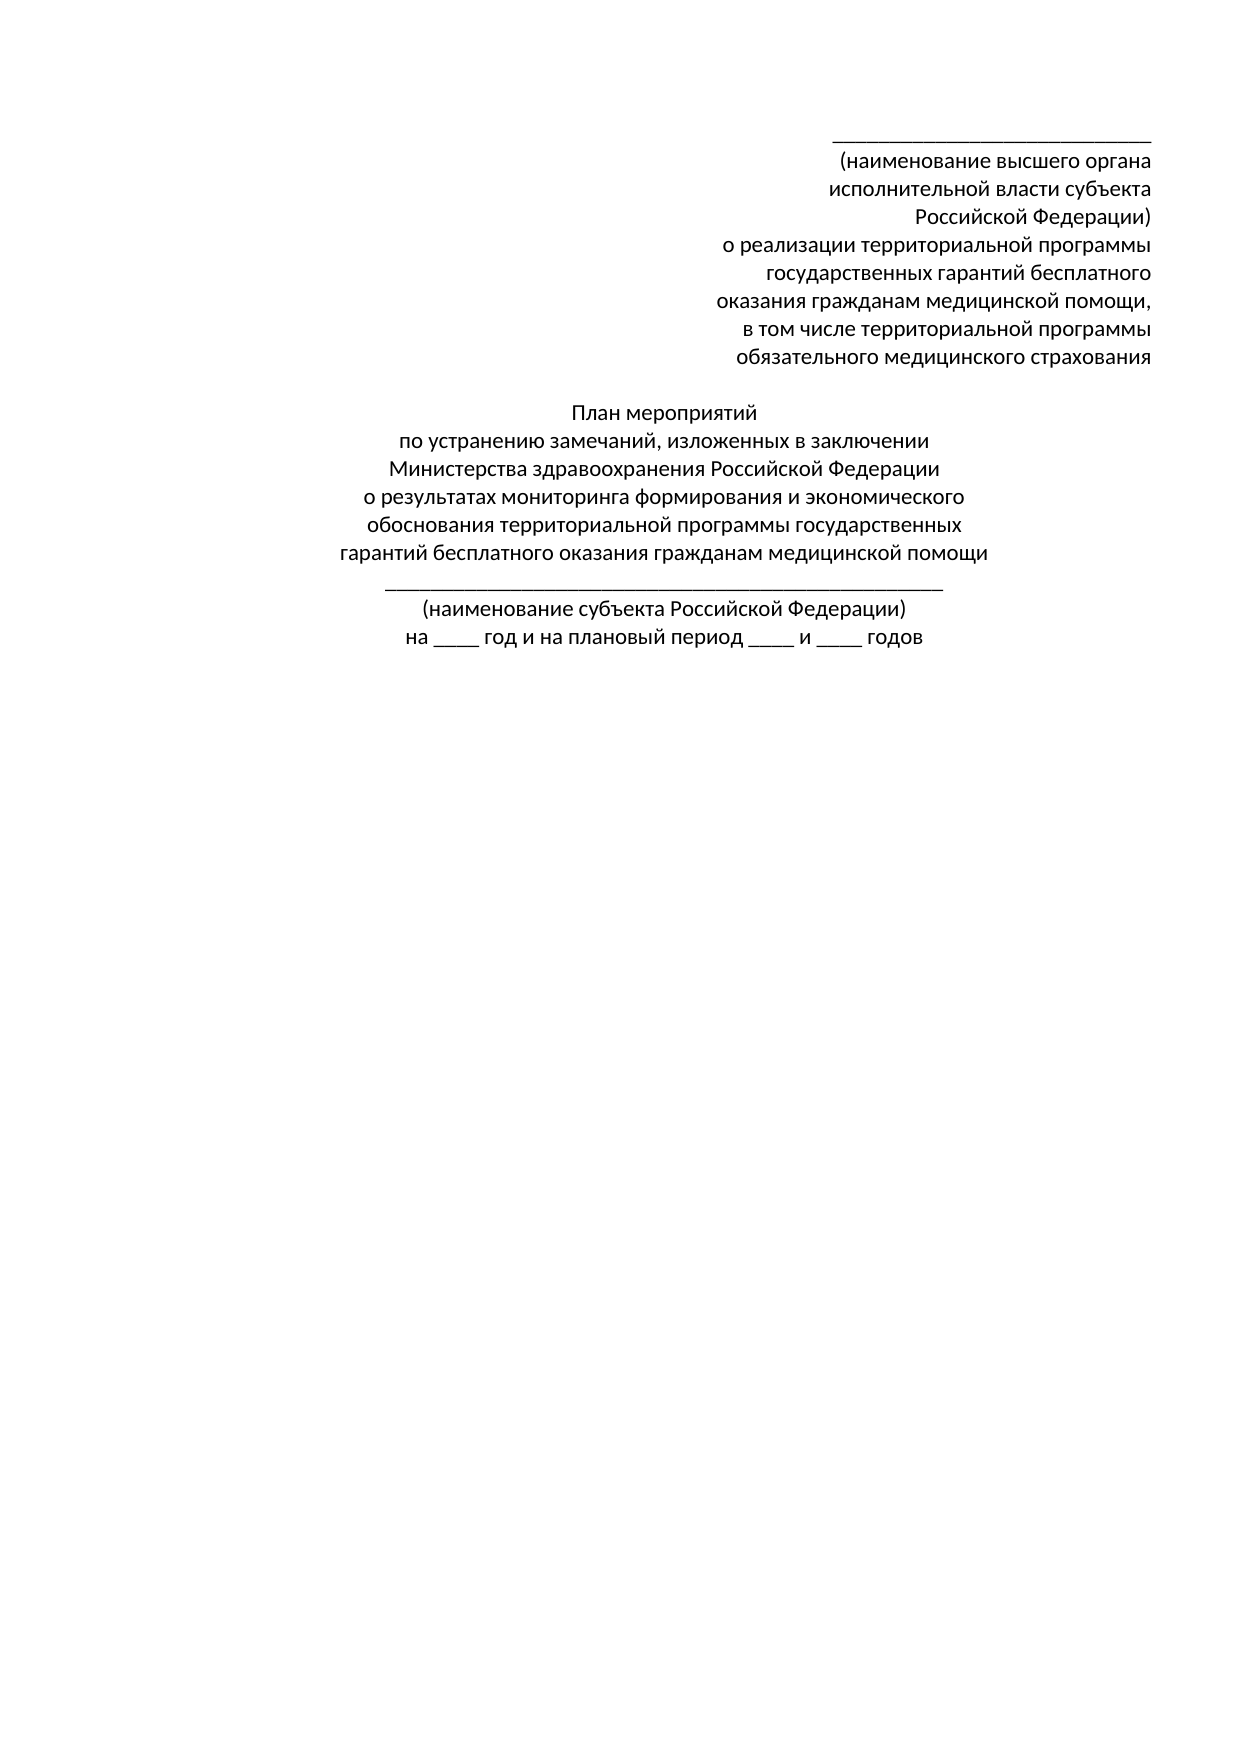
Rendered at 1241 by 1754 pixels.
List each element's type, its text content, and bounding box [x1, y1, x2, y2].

text (наименование высшего органа [177, 146, 1152, 174]
text о реализации территориальной программы [177, 230, 1152, 258]
text обязательного медицинского страхования [177, 342, 1152, 370]
text обоснования территориальной программы государственных [177, 510, 1152, 538]
text Российской Федерации) [177, 202, 1152, 230]
text ____________________________ [177, 118, 1152, 146]
text государственных гарантий бесплатного [177, 258, 1152, 286]
text _________________________________________________ [177, 566, 1152, 594]
text оказания гражданам медицинской помощи, [177, 286, 1152, 314]
text исполнительной власти субъекта [177, 174, 1152, 202]
text План мероприятий [177, 398, 1152, 426]
text Министерства здравоохранения Российской Федерации [177, 454, 1152, 482]
text в том числе территориальной программы [177, 314, 1152, 342]
text о результатах мониторинга формирования и экономического [177, 482, 1152, 510]
text (наименование субъекта Российской Федерации) [177, 594, 1152, 622]
text гарантий бесплатного оказания гражданам медицинской помощи [177, 538, 1152, 566]
text на ____ год и на плановый период ____ и ____ годов [177, 622, 1152, 651]
text по устранению замечаний, изложенных в заключении [177, 426, 1152, 454]
